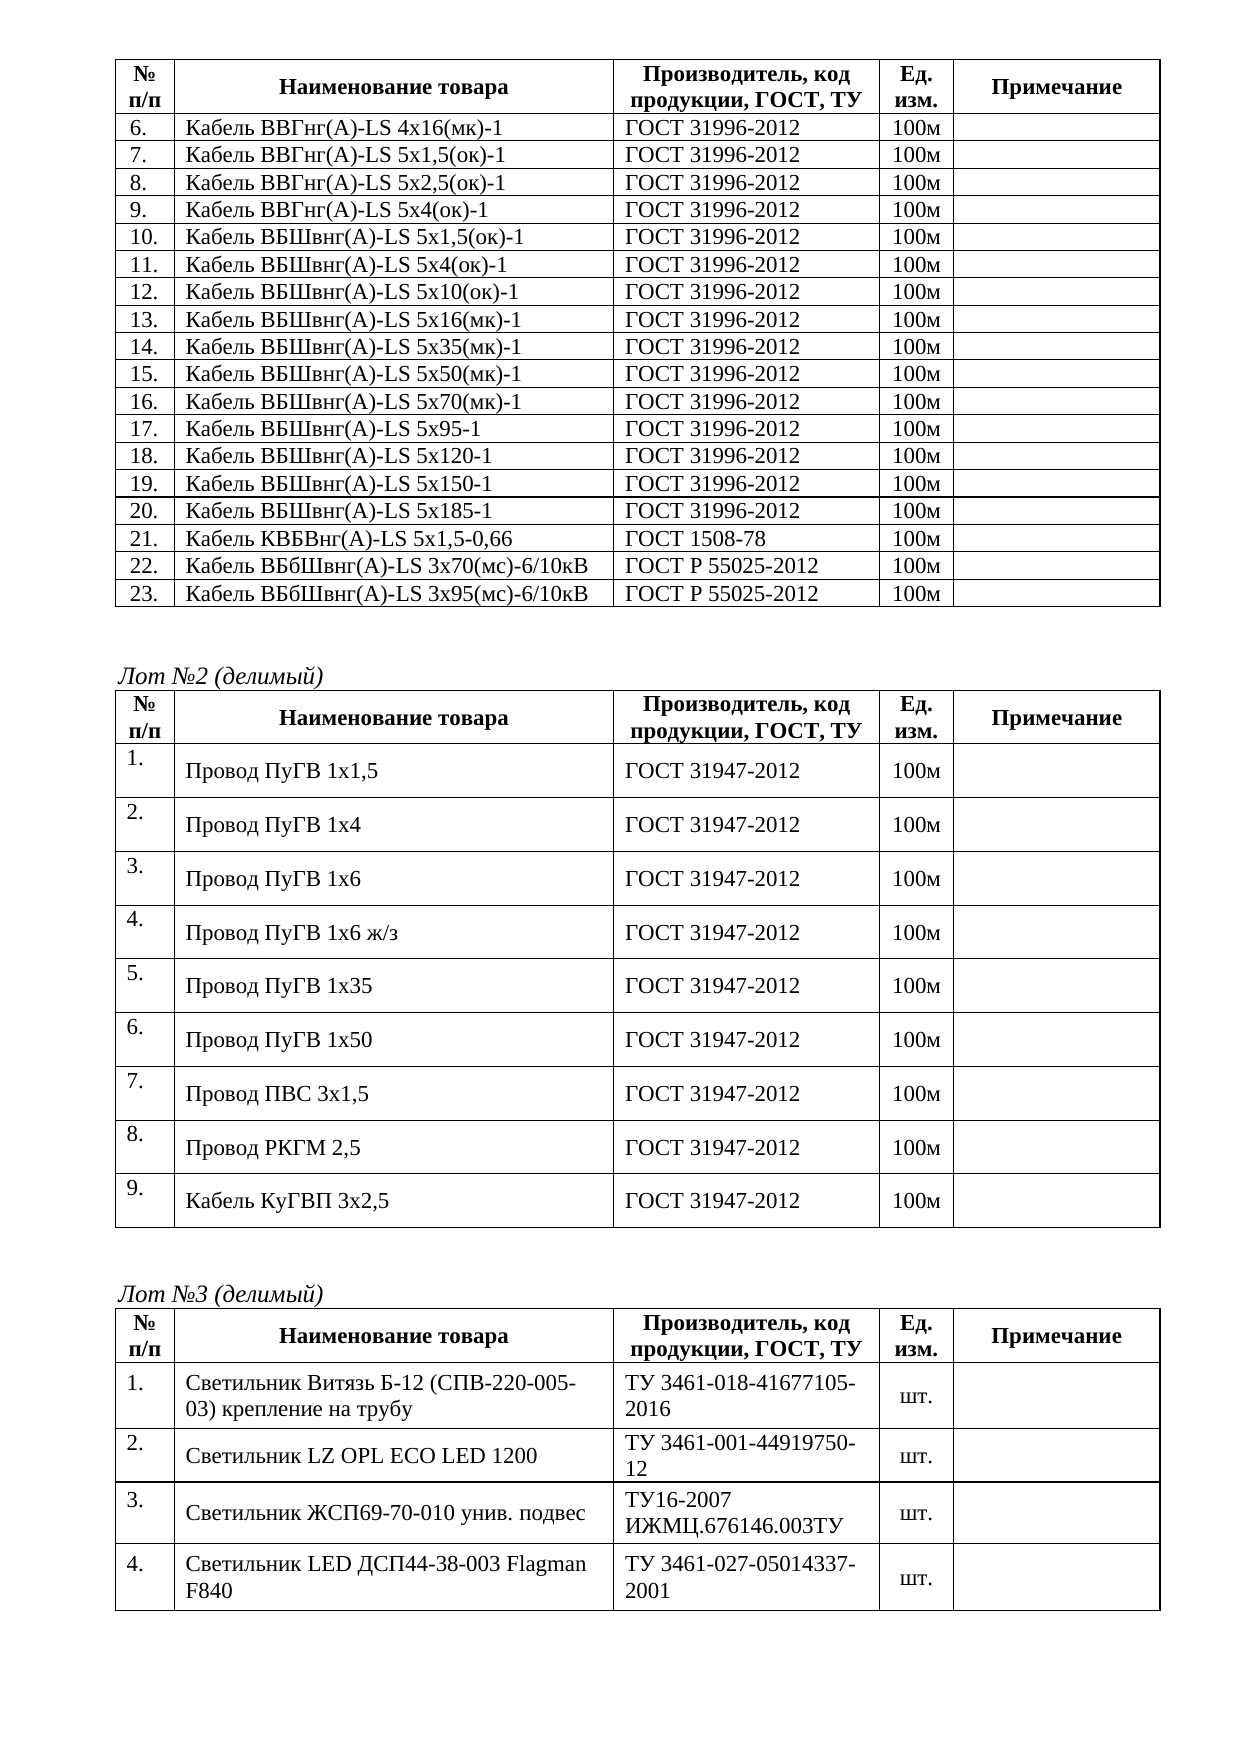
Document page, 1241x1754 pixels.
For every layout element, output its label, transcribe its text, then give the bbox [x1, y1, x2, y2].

table_cell 100м [880, 1174, 953, 1227]
table_cell Провод ПуГВ 1х4 [175, 798, 613, 851]
table_cell [116, 798, 174, 851]
table_cell Кабель ВБШвнг(А)-LS 5х185-1 [175, 498, 613, 524]
table_cell 100м [880, 744, 953, 797]
table_cell ГОСТ Р 55025-2012 [614, 580, 879, 606]
table_cell [954, 388, 1159, 414]
table_cell шт. [880, 1429, 953, 1481]
table_cell ГОСТ 31996-2012 [614, 251, 879, 277]
table_cell ТУ 3461-018-41677105-2016 [614, 1363, 879, 1428]
table_cell 100м [880, 1067, 953, 1119]
table_cell [116, 959, 174, 1012]
table_cell [954, 443, 1159, 469]
table_cell 100м [880, 333, 953, 359]
table_cell [954, 580, 1159, 606]
table_cell [116, 1013, 174, 1066]
table_cell Кабель ВБШвнг(А)-LS 5х4(ок)-1 [175, 251, 613, 277]
table_cell [116, 251, 174, 277]
table_cell Кабель ВБШвнг(А)-LS 5х150-1 [175, 470, 613, 496]
table_header № п/п [116, 60, 174, 113]
table_cell Кабель КуГВП 3х2,5 [175, 1174, 613, 1227]
table_cell Кабель ВВГнг(А)-LS 5х2,5(ок)-1 [175, 169, 613, 195]
table_cell [116, 852, 174, 904]
table_header № п/п [116, 1309, 174, 1362]
table_cell Кабель ВВГнг(А)-LS 5х4(ок)-1 [175, 196, 613, 222]
table_cell ГОСТ 31996-2012 [614, 224, 879, 250]
table_header Наименование товара [175, 691, 613, 743]
table_cell [954, 1363, 1159, 1428]
table_cell [116, 388, 174, 414]
table_cell 100м [880, 141, 953, 168]
table_cell Кабель ВБШвнг(А)-LS 5х10(ок)-1 [175, 278, 613, 304]
table_cell [116, 333, 174, 359]
table_header Производитель, код продукции, ГОСТ, ТУ [614, 60, 879, 113]
table_header Примечание [954, 691, 1159, 743]
table_cell Провод РКГМ 2,5 [175, 1121, 613, 1173]
table_cell 100м [880, 1121, 953, 1173]
table_cell ГОСТ 31996-2012 [614, 443, 879, 469]
table_cell [954, 906, 1159, 958]
table_cell [954, 278, 1159, 304]
table_cell ГОСТ 31996-2012 [614, 278, 879, 304]
table_cell Кабель КВБВнг(А)-LS 5х1,5-0,66 [175, 525, 613, 551]
table_cell Провод ПВС 3х1,5 [175, 1067, 613, 1119]
table_cell Провод ПуГВ 1х6 ж/з [175, 906, 613, 958]
table_cell [116, 114, 174, 140]
table_cell ГОСТ 31947-2012 [614, 852, 879, 904]
table_cell 100м [880, 169, 953, 195]
table_cell Кабель ВБбШвнг(А)-LS 3х70(мс)-6/10кВ [175, 552, 613, 578]
table_cell ТУ 3461-001-44919750-12 [614, 1429, 879, 1481]
table_cell ГОСТ 31947-2012 [614, 744, 879, 797]
table_cell 100м [880, 852, 953, 904]
table_cell [116, 141, 174, 168]
table_cell Светильник Витязь Б-12 (СПВ-220-005-03) крепление на трубу [175, 1363, 613, 1428]
table_cell [954, 525, 1159, 551]
table_cell ГОСТ 31947-2012 [614, 1174, 879, 1227]
table_cell 100м [880, 388, 953, 414]
table_cell [116, 552, 174, 578]
table_cell [954, 744, 1159, 797]
table_cell 100м [880, 798, 953, 851]
table_cell ГОСТ 31996-2012 [614, 498, 879, 524]
table_cell [116, 415, 174, 442]
table_header № п/п [116, 691, 174, 743]
table_cell [954, 1544, 1159, 1610]
table_cell [116, 1483, 174, 1543]
table_cell [116, 278, 174, 304]
table_cell 100м [880, 196, 953, 222]
table_cell ТУ 3461-027-05014337-2001 [614, 1544, 879, 1610]
table_cell [116, 1429, 174, 1481]
table_cell [116, 1363, 174, 1428]
table_header Производитель, код продукции, ГОСТ, ТУ [614, 691, 879, 743]
table_header Примечание [954, 60, 1159, 113]
table_cell ГОСТ 31947-2012 [614, 1121, 879, 1173]
table_cell ГОСТ 31996-2012 [614, 470, 879, 496]
table_cell [116, 1174, 174, 1227]
table_cell [116, 196, 174, 222]
table_cell ГОСТ 31947-2012 [614, 959, 879, 1012]
table_cell 100м [880, 470, 953, 496]
table_cell ГОСТ 31996-2012 [614, 333, 879, 359]
table_cell 100м [880, 224, 953, 250]
table_cell Кабель ВБШвнг(А)-LS 5х95-1 [175, 415, 613, 442]
table_cell [954, 1067, 1159, 1119]
table_cell 100м [880, 278, 953, 304]
table_header Ед. изм. [880, 1309, 953, 1362]
table_cell ТУ16-2007 ИЖМЦ.676146.003ТУ [614, 1483, 879, 1543]
table_cell [954, 306, 1159, 332]
table_cell [116, 470, 174, 496]
table_cell [954, 141, 1159, 168]
table_cell Кабель ВБШвнг(А)-LS 5х1,5(ок)-1 [175, 224, 613, 250]
table_cell [116, 169, 174, 195]
table_cell Кабель ВБбШвнг(А)-LS 3х95(мс)-6/10кВ [175, 580, 613, 606]
table_cell [954, 415, 1159, 442]
table_cell [116, 744, 174, 797]
table_cell [954, 1013, 1159, 1066]
table_cell ГОСТ 31996-2012 [614, 196, 879, 222]
table_cell [954, 1483, 1159, 1543]
table_cell шт. [880, 1363, 953, 1428]
table_cell [116, 580, 174, 606]
table_cell Светильник ЖСП69-70-010 унив. подвес [175, 1483, 613, 1543]
table_cell Кабель ВБШвнг(А)-LS 5х70(мк)-1 [175, 388, 613, 414]
table_cell [116, 443, 174, 469]
table_cell [116, 360, 174, 387]
table_cell [954, 251, 1159, 277]
table_cell 100м [880, 580, 953, 606]
table_cell ГОСТ 31947-2012 [614, 1013, 879, 1066]
table_cell 100м [880, 525, 953, 551]
table_cell Кабель ВБШвнг(А)-LS 5х16(мк)-1 [175, 306, 613, 332]
table_cell [954, 196, 1159, 222]
table_cell [116, 906, 174, 958]
table_cell 100м [880, 415, 953, 442]
table_cell ГОСТ 31947-2012 [614, 1067, 879, 1119]
table_cell ГОСТ 1508-78 [614, 525, 879, 551]
table_header Примечание [954, 1309, 1159, 1362]
table_cell шт. [880, 1483, 953, 1543]
text Лот №3 (делимый) [118, 1279, 1181, 1308]
table_cell [954, 333, 1159, 359]
table_cell ГОСТ 31996-2012 [614, 360, 879, 387]
table_cell [954, 1174, 1159, 1227]
table_cell [954, 552, 1159, 578]
table_cell Кабель ВБШвнг(А)-LS 5х50(мк)-1 [175, 360, 613, 387]
table_cell 100м [880, 906, 953, 958]
table_cell [954, 1121, 1159, 1173]
table_cell ГОСТ 31996-2012 [614, 141, 879, 168]
table_cell ГОСТ 31996-2012 [614, 114, 879, 140]
table_cell Провод ПуГВ 1х6 [175, 852, 613, 904]
table_header Наименование товара [175, 1309, 613, 1362]
table_cell [116, 1121, 174, 1173]
table_cell Провод ПуГВ 1х50 [175, 1013, 613, 1066]
table_cell [954, 959, 1159, 1012]
table_cell 100м [880, 498, 953, 524]
table_cell шт. [880, 1544, 953, 1610]
table_cell Провод ПуГВ 1х35 [175, 959, 613, 1012]
table_cell ГОСТ 31947-2012 [614, 798, 879, 851]
table_cell [954, 169, 1159, 195]
table_cell [954, 114, 1159, 140]
table_cell [116, 525, 174, 551]
table_header Ед. изм. [880, 60, 953, 113]
table_cell Кабель ВВГнг(А)-LS 5х1,5(ок)-1 [175, 141, 613, 168]
table_cell ГОСТ 31996-2012 [614, 306, 879, 332]
table_cell [954, 470, 1159, 496]
table_header Наименование товара [175, 60, 613, 113]
table_cell [116, 306, 174, 332]
table_cell Кабель ВВГнг(А)-LS 4х16(мк)-1 [175, 114, 613, 140]
table_cell ГОСТ 31947-2012 [614, 906, 879, 958]
table_cell [954, 1429, 1159, 1481]
table_cell Кабель ВБШвнг(А)-LS 5х35(мк)-1 [175, 333, 613, 359]
table_cell [954, 798, 1159, 851]
table_cell Светильник LZ OPL ECO LED 1200 [175, 1429, 613, 1481]
table_cell ГОСТ 31996-2012 [614, 415, 879, 442]
table_cell 100м [880, 443, 953, 469]
table_cell ГОСТ 31996-2012 [614, 388, 879, 414]
table_cell 100м [880, 251, 953, 277]
table_cell [116, 498, 174, 524]
table_header Производитель, код продукции, ГОСТ, ТУ [614, 1309, 879, 1362]
table_cell [954, 852, 1159, 904]
text Лот №2 (делимый) [118, 661, 1181, 689]
table_cell ГОСТ 31996-2012 [614, 169, 879, 195]
table_cell [954, 498, 1159, 524]
table_cell 100м [880, 306, 953, 332]
table_cell [954, 224, 1159, 250]
table_cell Кабель ВБШвнг(А)-LS 5х120-1 [175, 443, 613, 469]
table_cell 100м [880, 1013, 953, 1066]
table_header Ед. изм. [880, 691, 953, 743]
table_cell [116, 1067, 174, 1119]
table_cell 100м [880, 552, 953, 578]
table_cell 100м [880, 114, 953, 140]
table_cell Светильник LED ДСП44-38-003 Flagman F840 [175, 1544, 613, 1610]
table_cell 100м [880, 959, 953, 1012]
table_cell ГОСТ Р 55025-2012 [614, 552, 879, 578]
table_cell [954, 360, 1159, 387]
table_cell 100м [880, 360, 953, 387]
table_cell Провод ПуГВ 1х1,5 [175, 744, 613, 797]
table_cell [116, 1544, 174, 1610]
table_cell [116, 224, 174, 250]
